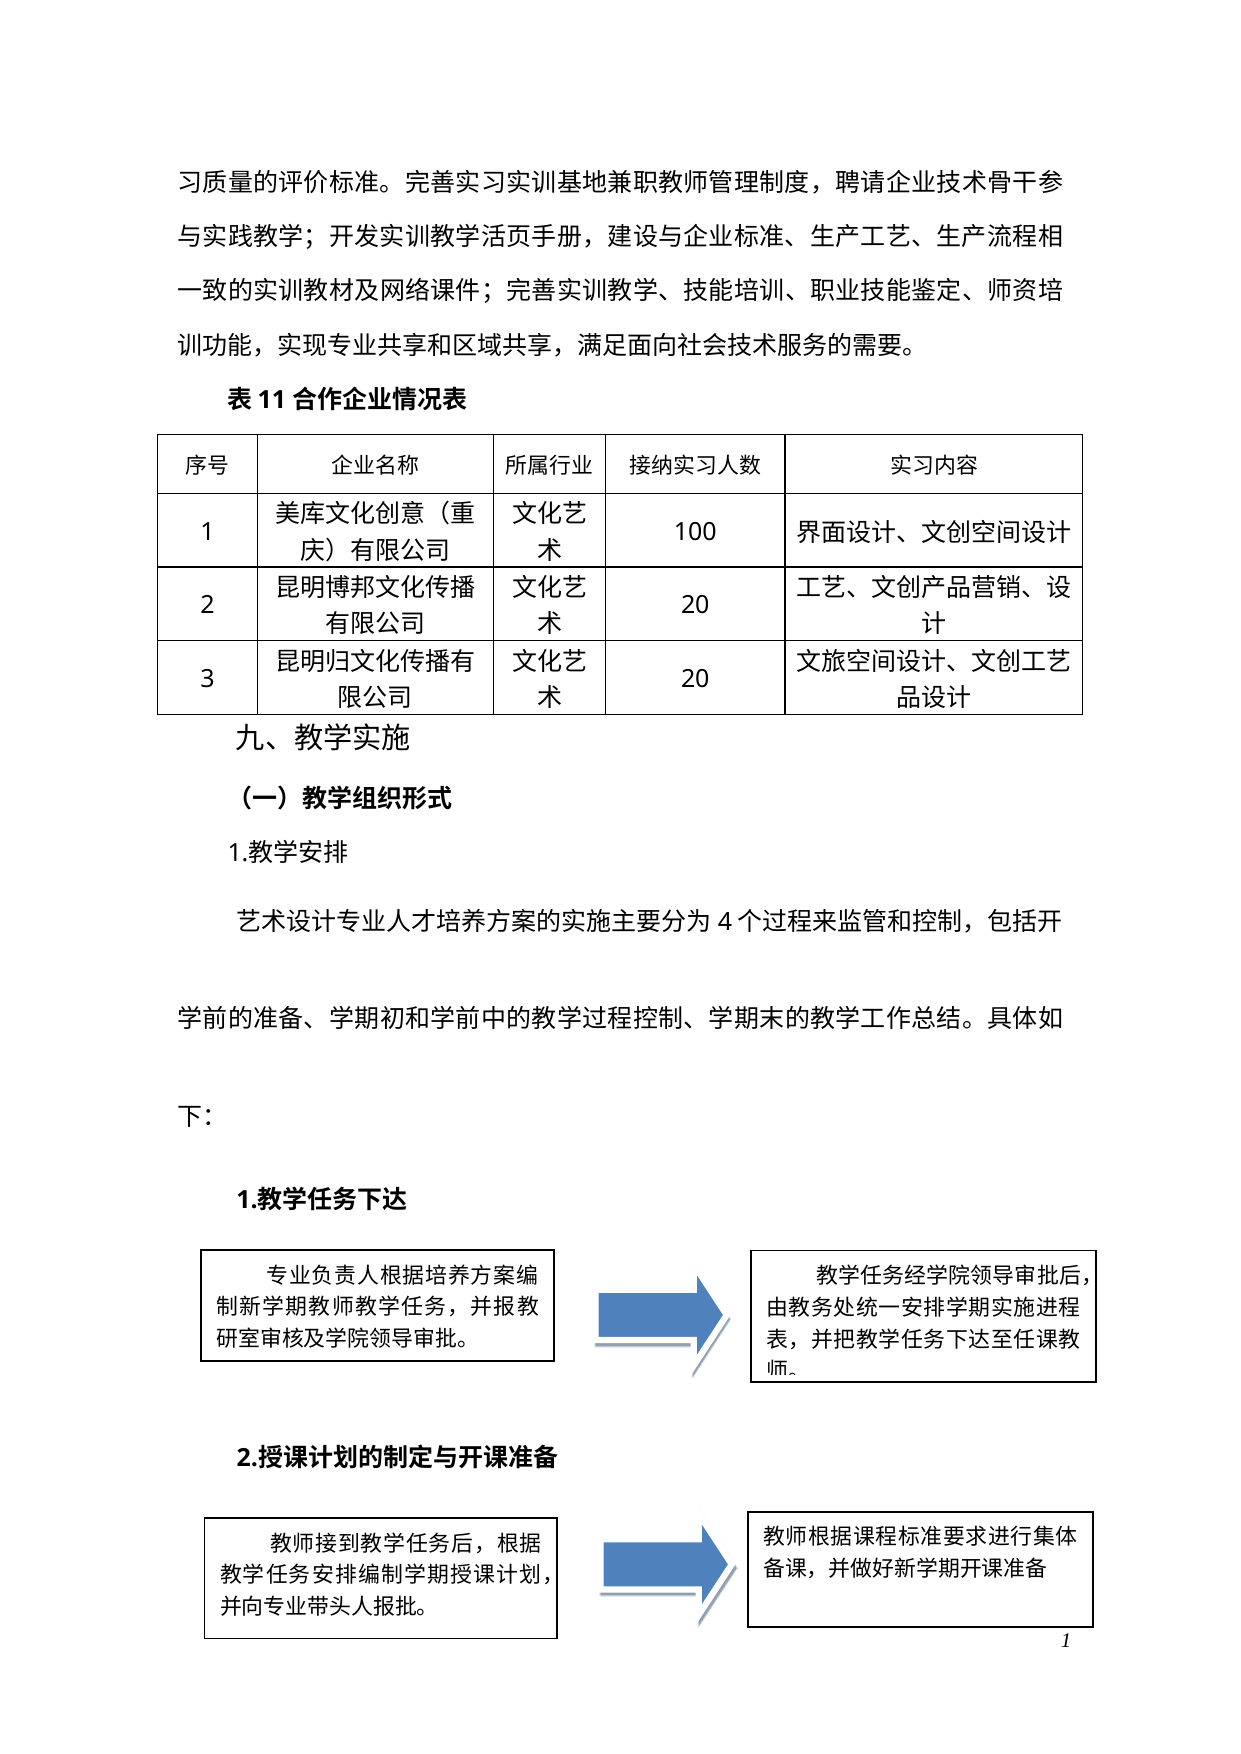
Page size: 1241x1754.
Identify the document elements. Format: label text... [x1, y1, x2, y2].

text 1.教学任务下达 [177, 1165, 1063, 1230]
table_cell 3 [158, 641, 257, 713]
table_cell 20 [606, 568, 784, 640]
text 表11 合作企业情况表 [177, 379, 1063, 416]
table_cell 昆明博邦文化传播有限公司 [258, 568, 493, 640]
table_cell 美库文化创意（重庆）有限公司 [258, 494, 493, 566]
table_cell 工艺、文创产品营销、设计 [786, 568, 1082, 640]
table_cell 2 [158, 568, 257, 640]
table_header 所属行业 [494, 435, 605, 493]
text 艺术设计专业人才培养方案的实施主要分为4个过程来监管和控制，包括开学前的准备、学期初和学前中的教学过程控制、学期末的教学工作总结。具体如下： [177, 887, 1063, 1147]
table_header 实习内容 [786, 435, 1082, 493]
table_cell 20 [606, 641, 784, 713]
table_cell 文化艺术 [494, 494, 605, 566]
table_header 企业名称 [258, 435, 493, 493]
table_cell 文旅空间设计、文创工艺品设计 [786, 641, 1082, 713]
table_cell 昆明归文化传播有限公司 [258, 641, 493, 713]
text （一）教学组织形式 [177, 778, 1063, 814]
table_cell 文化艺术 [494, 568, 605, 640]
table_cell 100 [606, 494, 784, 566]
text 九、教学实施 [177, 715, 1063, 757]
table_header 接纳实习人数 [606, 435, 784, 493]
text 1.教学安排 [177, 832, 1063, 869]
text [177, 162, 1063, 361]
table_cell 文化艺术 [494, 641, 605, 713]
text 2.授课计划的制定与开课准备 [177, 1423, 1063, 1488]
table_cell 界面设计、文创空间设计 [786, 494, 1082, 566]
table_cell 1 [158, 494, 257, 566]
table_header 序号 [158, 435, 257, 493]
